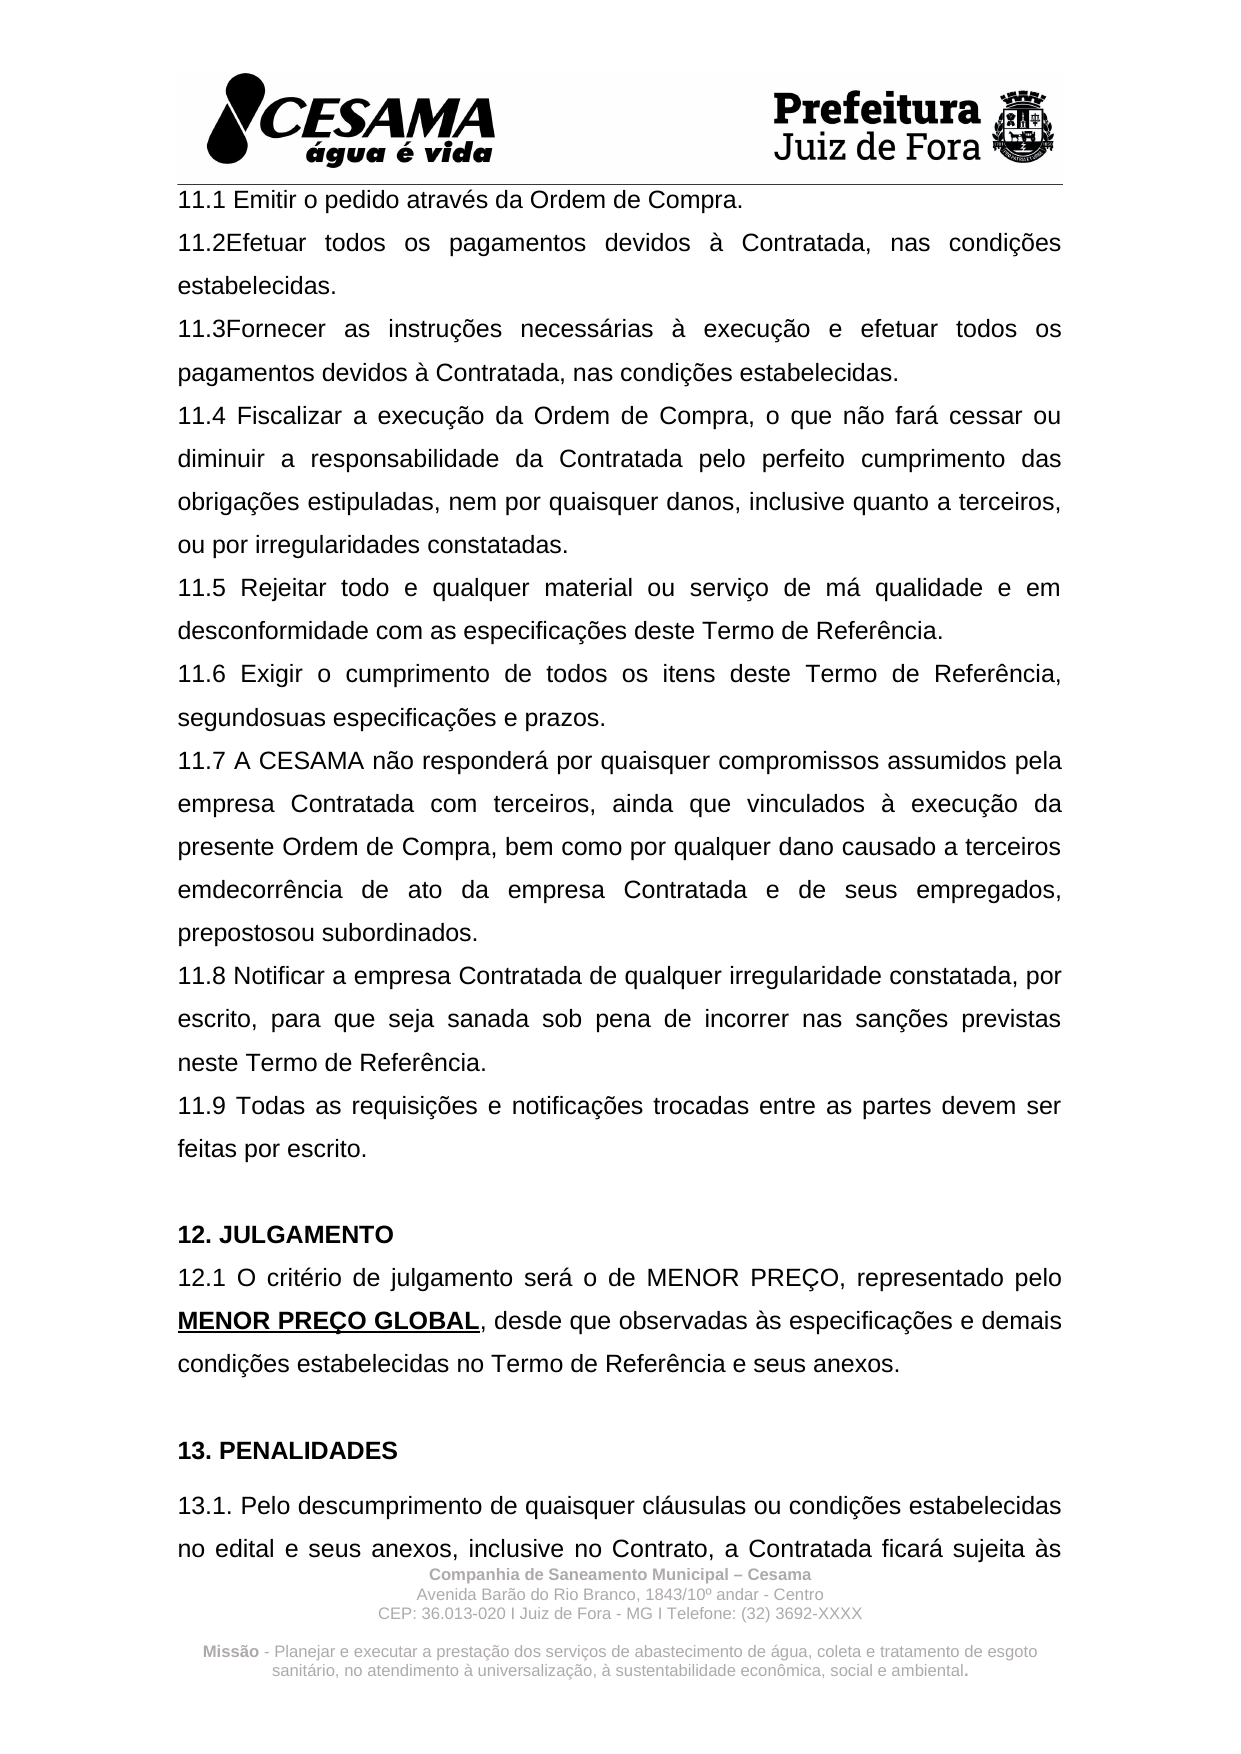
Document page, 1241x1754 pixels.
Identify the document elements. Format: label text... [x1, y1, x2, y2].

text 11.7 A CESAMA não responderá por quaisquer compromissos assumidos pela empresa Contratada com terceiros, ainda que vinculados à execução da presente Ordem de Compra, bem como por qualquer dano causado a terceiros emdecorrência de ato da empresa Contratada e de seus empregados, prepostosou subordinados. [177, 746, 1063, 947]
text 11.6 Exigir o cumprimento de todos os itens deste Termo de Referência, segundosuas especificações e prazos. [177, 659, 1063, 731]
text 11.1 Emitir o pedido através da Ordem de Compra. [177, 185, 1063, 214]
text 13. PENALIDADES [177, 1436, 1063, 1464]
text 11.8 Notificar a empresa Contratada de qualquer irregularidade constatada, por escrito, para que seja sanada sob pena de incorrer nas sanções previstas neste Termo de Referência. [177, 961, 1063, 1076]
text 11.4 Fiscalizar a execução da Ordem de Compra, o que não fará cessar ou diminuir a responsabilidade da Contratada pelo perfeito cumprimento das obrigações estipuladas, nem por quaisquer danos, inclusive quanto a terceiros, ou por irregularidades constatadas. [177, 401, 1063, 559]
text 11.2Efetuar todos os pagamentos devidos à Contratada, nas condições estabelecidas. [177, 228, 1063, 300]
text 11.9 Todas as requisições e notificações trocadas entre as partes devem ser feitas por escrito. [177, 1091, 1063, 1162]
text 11.5 Rejeitar todo e qualquer material ou serviço de má qualidade e em desconformidade com as especificações deste Termo de Referência. [177, 573, 1063, 645]
text 12. JULGAMENTO [177, 1220, 1063, 1249]
picture [177, 73, 1063, 185]
text 11.3Fornecer as instruções necessárias à execução e efetuar todos os pagamentos devidos à Contratada, nas condições estabelecidas. [177, 314, 1063, 386]
text 12.1 O critério de julgamento será o de MENOR PREÇO, representado pelo MENOR PREÇO GLOBAL, desde que observadas às especificações e demais condições estabelecidas no Termo de Referência e seus anexos. [177, 1263, 1063, 1378]
